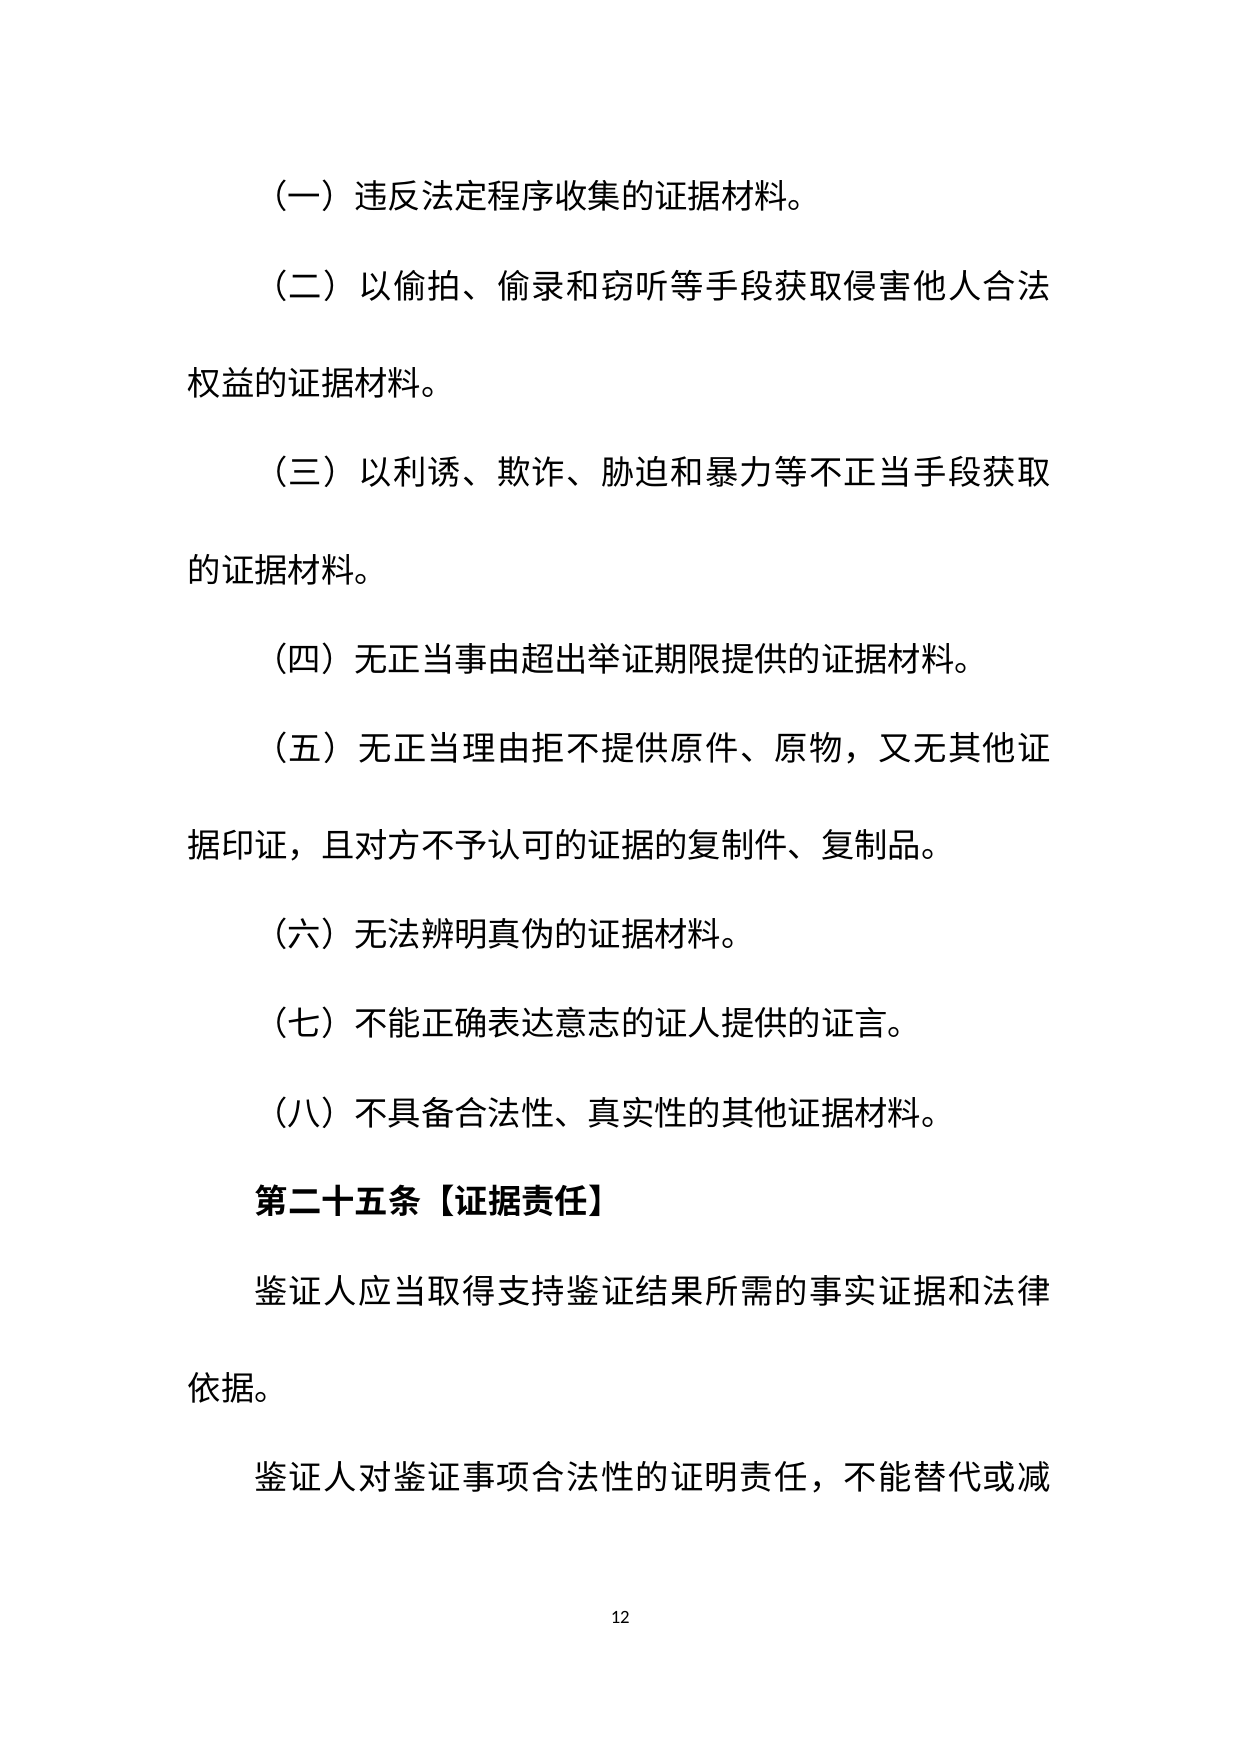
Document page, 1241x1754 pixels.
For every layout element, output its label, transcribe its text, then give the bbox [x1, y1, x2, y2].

text （六）无法辨明真伪的证据材料。 [187, 900, 1053, 965]
text （一）违反法定程序收集的证据材料。 [187, 162, 1053, 227]
text （八）不具备合法性、真实性的其他证据材料。 [187, 1078, 1053, 1143]
text （四）无正当事由超出举证期限提供的证据材料。 [187, 624, 1053, 689]
text （七）不能正确表达意志的证人提供的证言。 [187, 989, 1053, 1054]
text 鉴证人应当取得支持鉴证结果所需的事实证据和法律依据。 [187, 1256, 1053, 1418]
subtitle 第二十五条【证据责任】 [187, 1167, 1053, 1232]
text （三）以利诱、欺诈、胁迫和暴力等不正当手段获取的证据材料。 [187, 438, 1053, 600]
text （五）无正当理由拒不提供原件、原物，又无其他证据印证，且对方不予认可的证据的复制件、复制品。 [187, 713, 1053, 876]
text （二）以偷拍、偷录和窃听等手段获取侵害他人合法权益的证据材料。 [187, 251, 1053, 413]
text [187, 1443, 1053, 1508]
